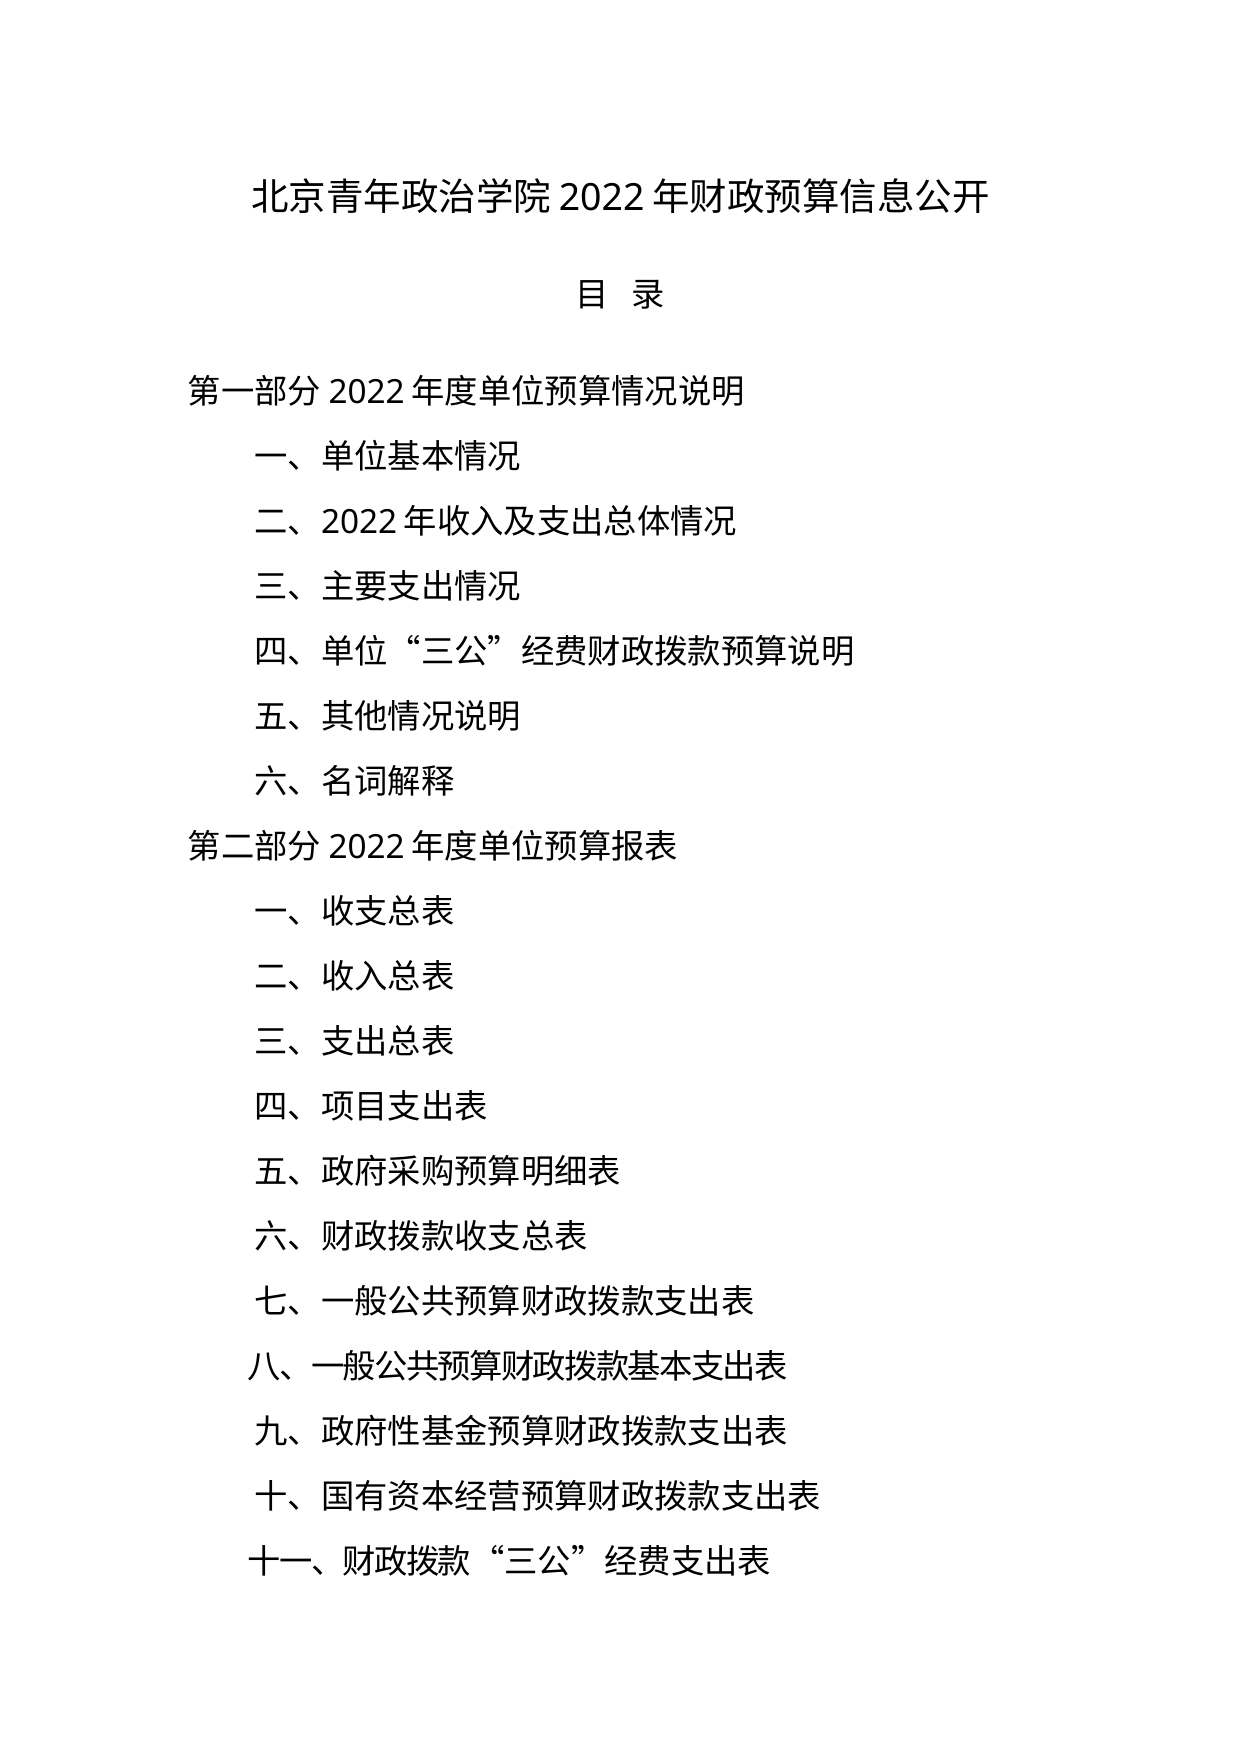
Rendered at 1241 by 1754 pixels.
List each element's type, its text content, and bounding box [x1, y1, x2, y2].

text 一、收支总表 [187, 877, 1053, 942]
text 第一部分 2022年度单位预算情况说明 [187, 357, 1053, 422]
text 二、收入总表 [187, 942, 1053, 1007]
text 四、项目支出表 [187, 1072, 1053, 1137]
text 三、支出总表 [187, 1007, 1053, 1072]
text 目 录 [187, 259, 1053, 324]
text 五、其他情况说明 [187, 682, 1053, 747]
text 九、政府性基金预算财政拨款支出表 [187, 1397, 1053, 1462]
text 十、国有资本经营预算财政拨款支出表 [187, 1462, 1053, 1527]
text 六、财政拨款收支总表 [187, 1202, 1053, 1267]
text 二、2022年收入及支出总体情况 [187, 487, 1053, 552]
text 三、主要支出情况 [187, 552, 1053, 617]
text 五、政府采购预算明细表 [187, 1137, 1053, 1202]
text 七、一般公共预算财政拨款支出表 [187, 1267, 1053, 1332]
text 北京青年政治学院2022年财政预算信息公开 [187, 162, 1053, 227]
text 十一、财政拨款“三公”经费支出表 [187, 1527, 1053, 1592]
text 四、单位“三公”经费财政拨款预算说明 [187, 617, 1053, 682]
text 第二部分 2022年度单位预算报表 [187, 812, 1053, 877]
text 六、名词解释 [187, 747, 1053, 812]
text 八、一般公共预算财政拨款基本支出表 [187, 1332, 1053, 1397]
text 一、单位基本情况 [187, 422, 1053, 487]
